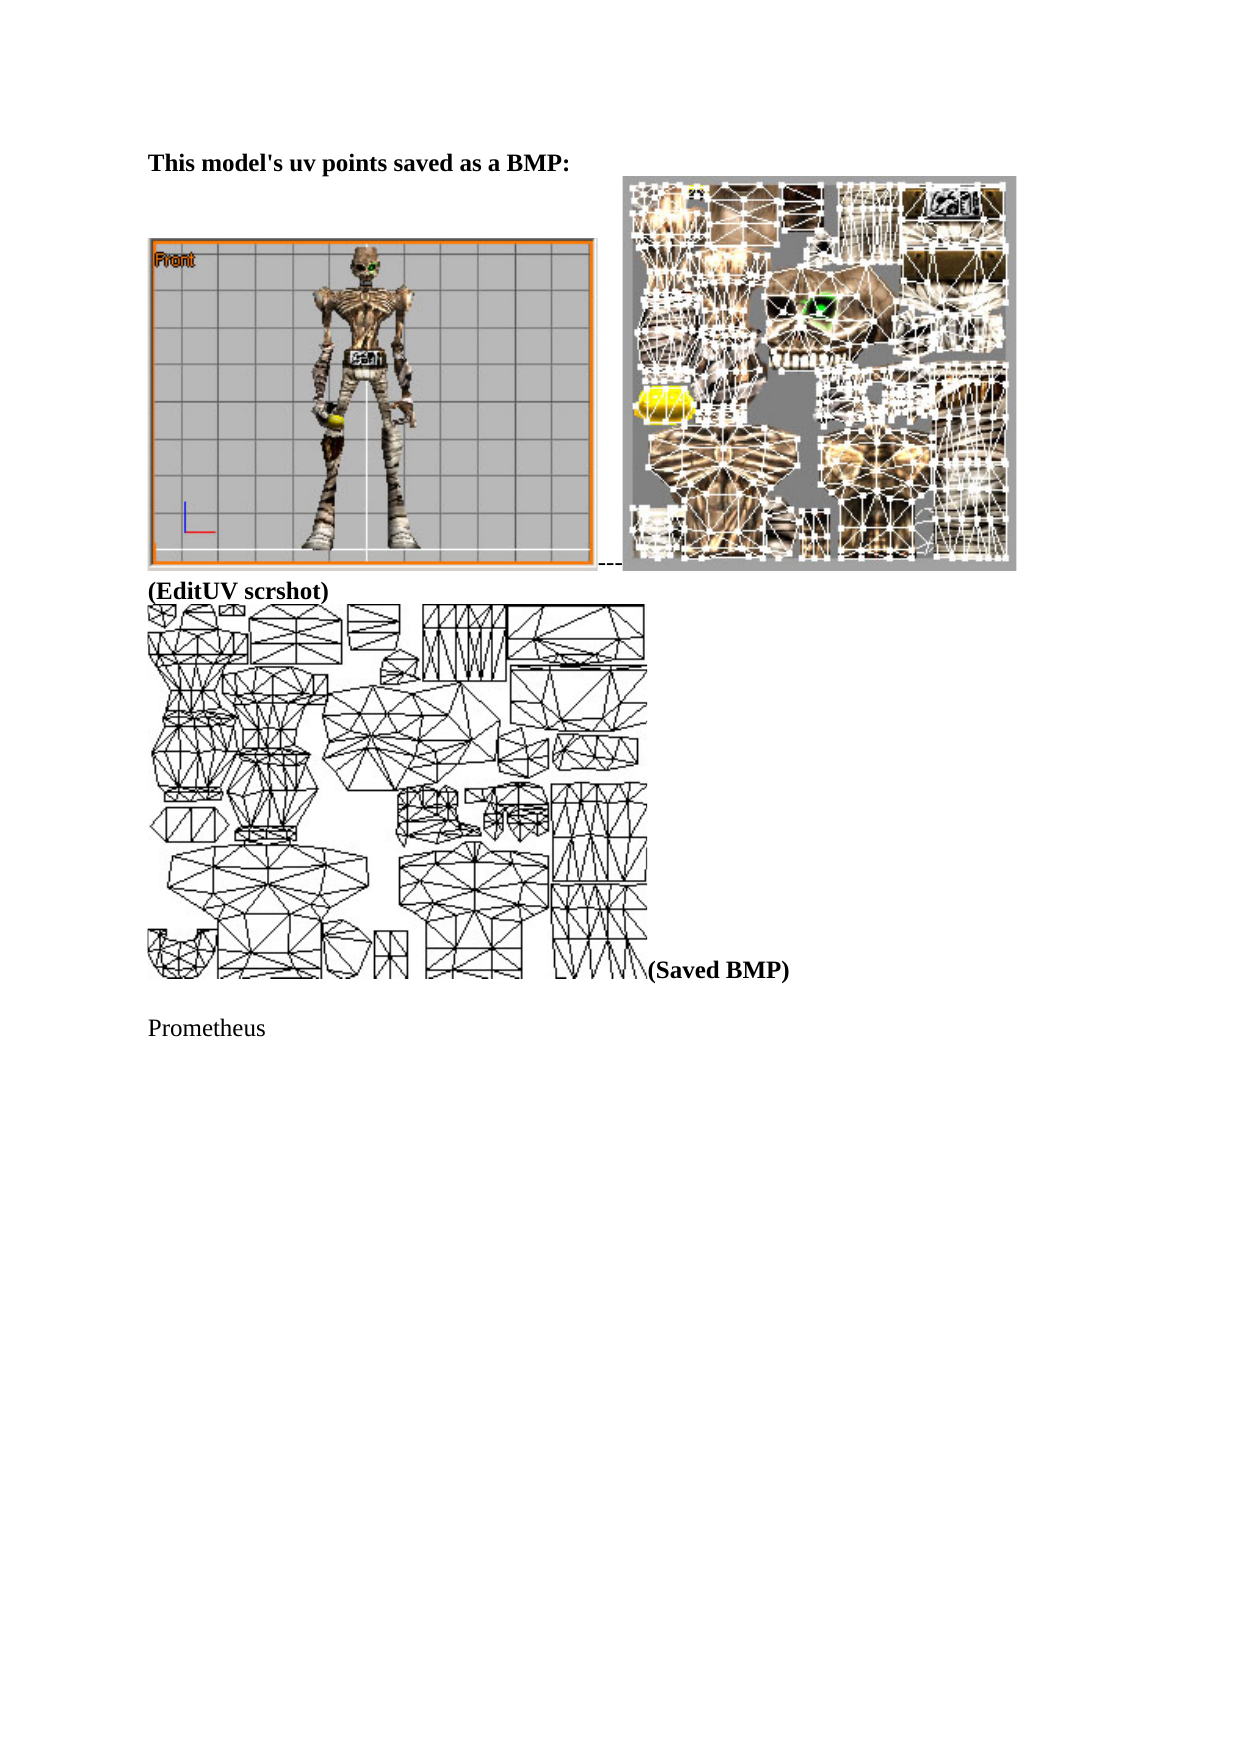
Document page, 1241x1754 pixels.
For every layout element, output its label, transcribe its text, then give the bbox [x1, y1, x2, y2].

picture [622, 176, 1017, 571]
picture [147, 604, 648, 979]
picture [147, 238, 598, 571]
text Prometheus [148, 1013, 1093, 1042]
